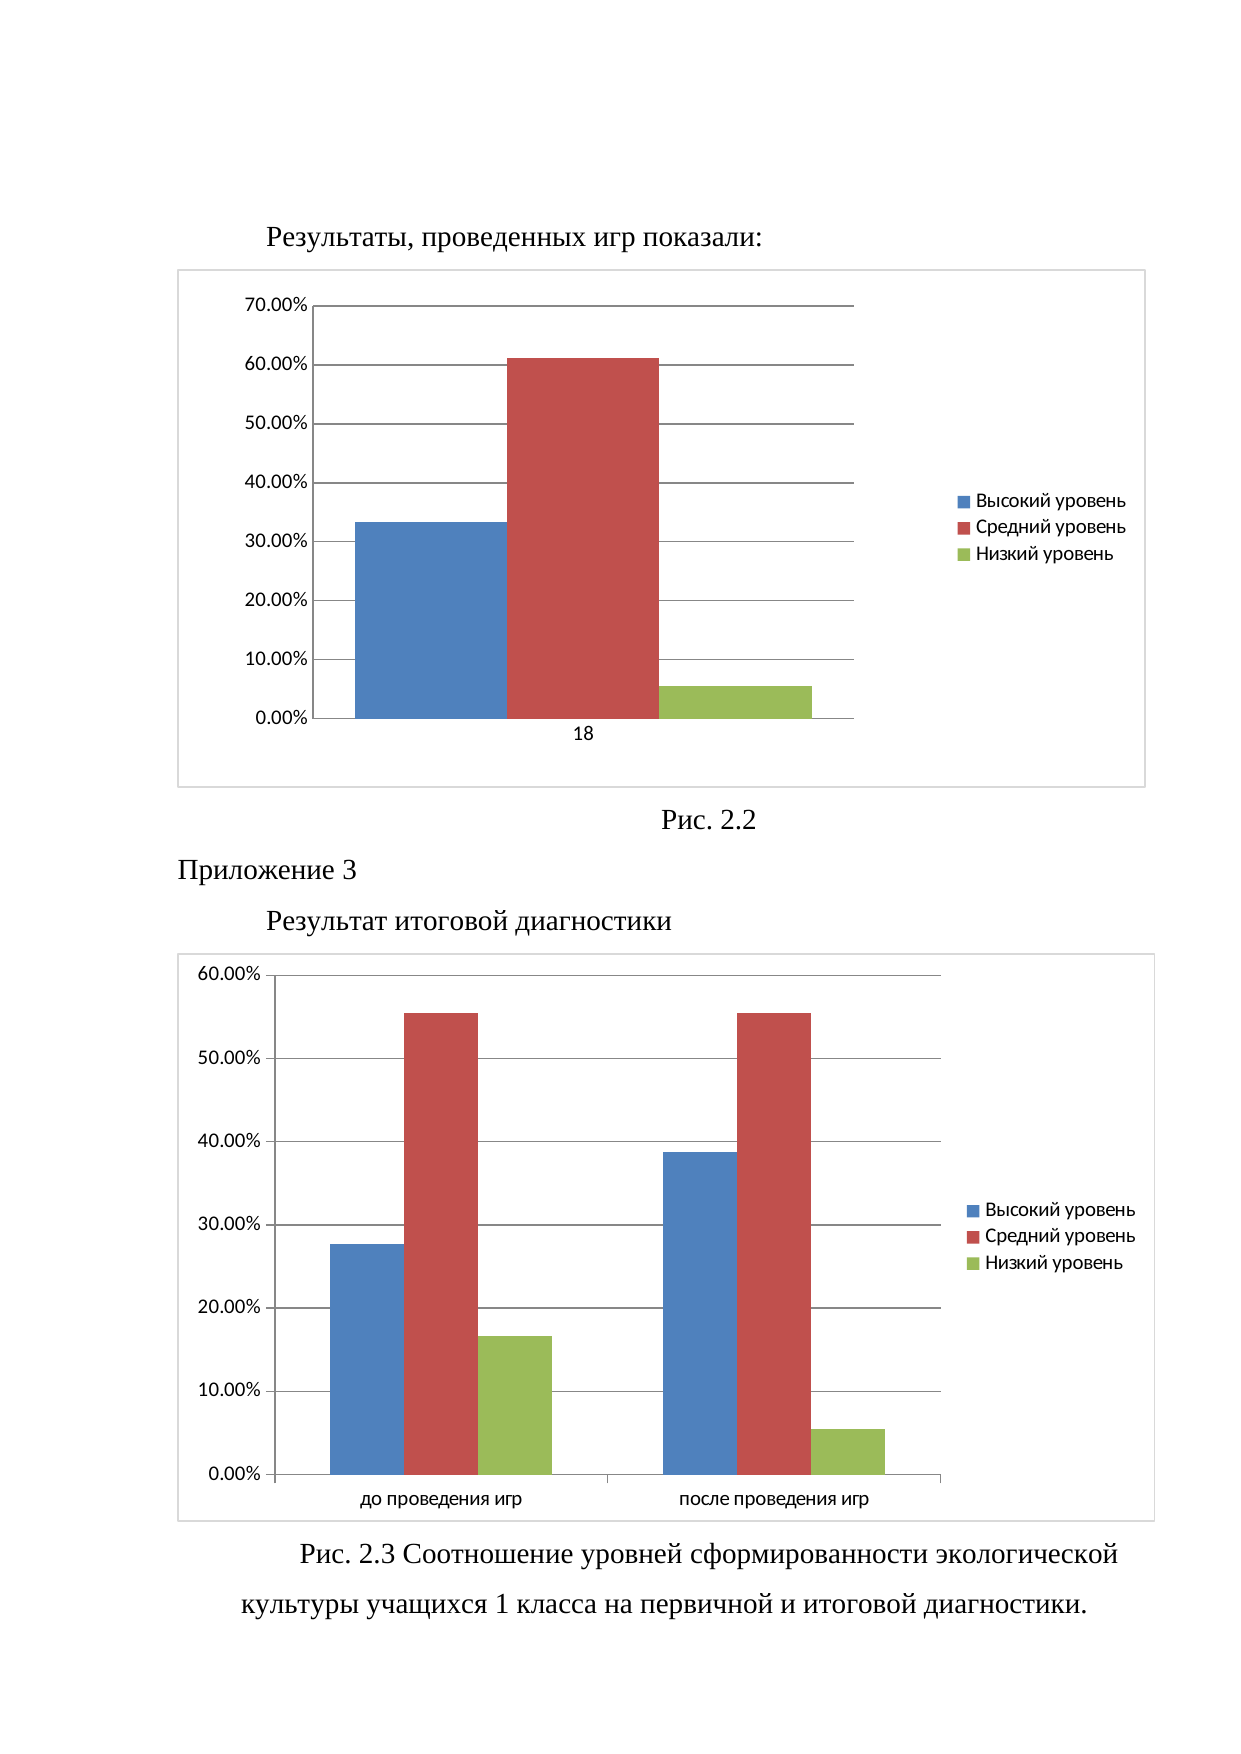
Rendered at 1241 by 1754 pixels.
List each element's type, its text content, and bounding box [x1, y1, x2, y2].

text Рис. 2.3 Соотношение уровней сформированности экологической культуры учащихся 1 класса на первичной и итоговой диагностики. [177, 1536, 1152, 1620]
text Рис. 2.2 [177, 802, 1152, 836]
text Результаты, проведенных игр показали: [177, 219, 1152, 252]
text Результат итоговой диагностики [177, 903, 1152, 936]
text Приложение 3 [177, 852, 1152, 886]
